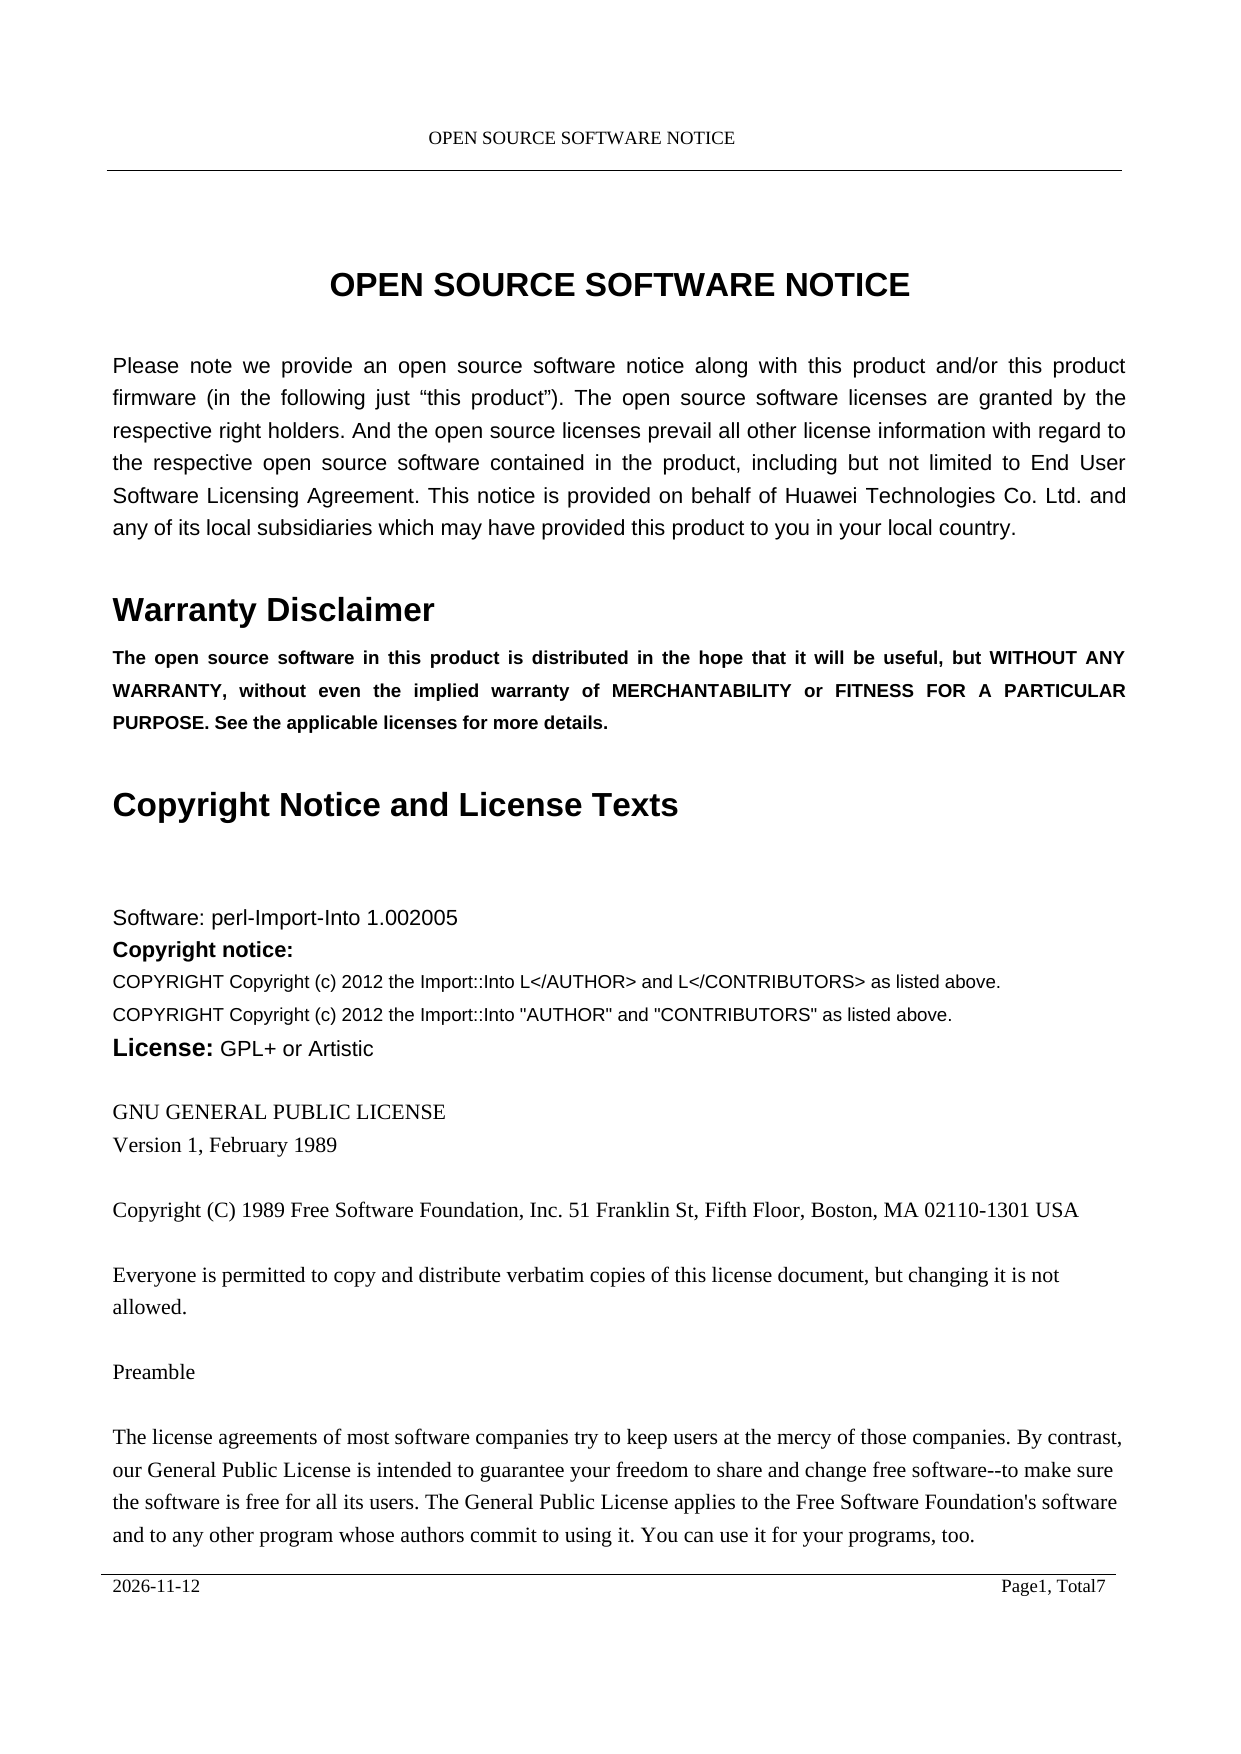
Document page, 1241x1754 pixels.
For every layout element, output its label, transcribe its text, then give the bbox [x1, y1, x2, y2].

text COPYRIGHT Copyright (c) 2012 the Import::Into "AUTHOR" and "CONTRIBUTORS" as listed above. [112, 998, 1128, 1031]
text OPEN SOURCE SOFTWARE NOTICE [112, 251, 1128, 316]
text COPYRIGHT Copyright (c) 2012 the Import::Into L</AUTHOR> and L</CONTRIBUTORS> as listed above. [112, 966, 1128, 998]
text Please note we provide an open source software notice along with this product and/or this product firmware (in the following just “this product”). The open source software licenses are granted by the respective right holders. And the open source licenses prevail all other license information with regard to the respective open source software contained in the product, including but not limited to End User Software Licensing Agreement. This notice is provided on behalf of Huawei Technologies Co. Ltd. and any of its local subsidiaries which may have provided this product to you in your local country. [112, 349, 1128, 544]
text Software: perl-Import-Into 1.002005 [112, 901, 1128, 933]
text Copyright Notice and License Texts [112, 771, 1128, 836]
text The open source software in this product is distributed in the hope that it will be useful, but WITHOUT ANY WARRANTY, without even the implied warranty of MERCHANTABILITY or FITNESS FOR A PARTICULAR PURPOSE. See the applicable licenses for more details. [112, 641, 1128, 739]
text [112, 1031, 1128, 1551]
text Copyright notice: [112, 933, 1128, 966]
text Warranty Disclaimer [112, 576, 1128, 641]
